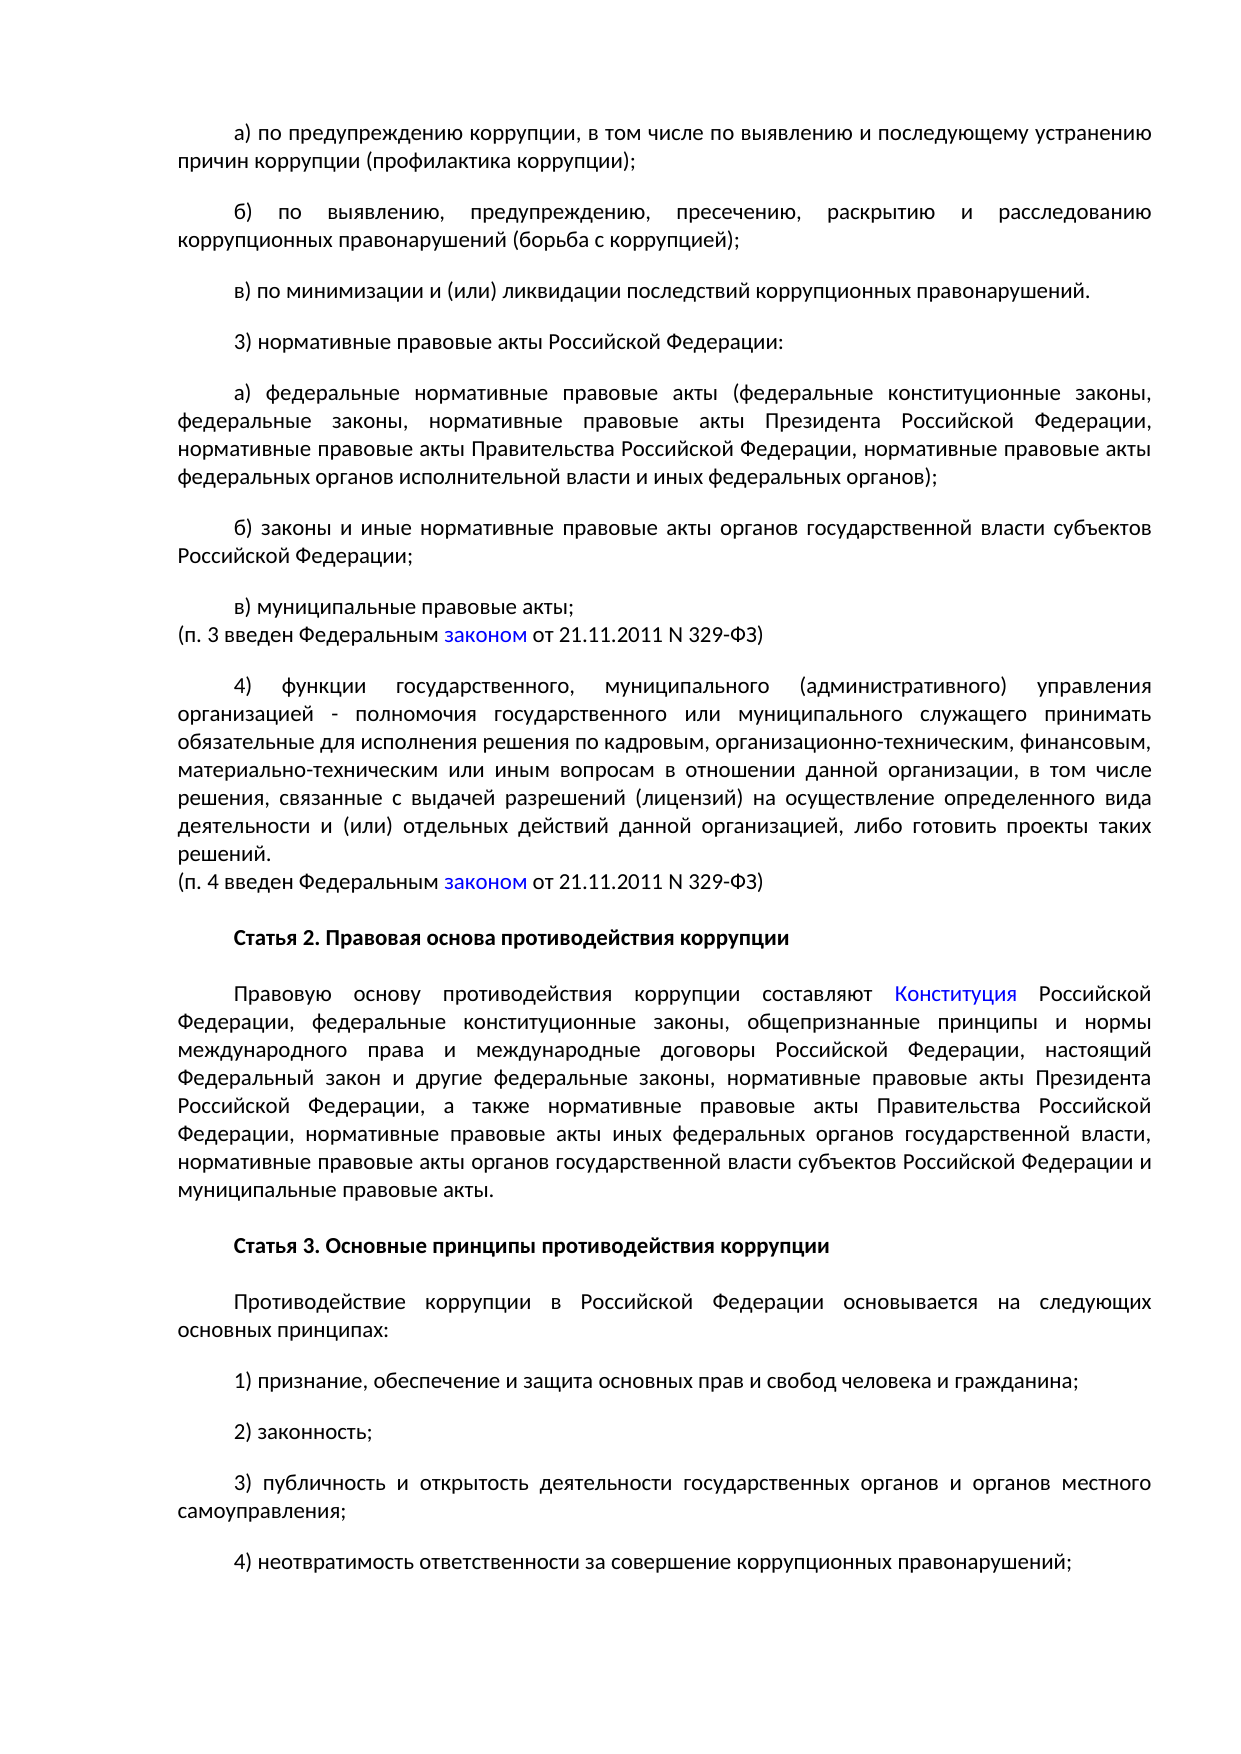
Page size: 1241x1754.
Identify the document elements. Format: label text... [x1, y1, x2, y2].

title Статья 3. Основные принципы противодействия коррупции [177, 1231, 1152, 1259]
text (п. 4 введен Федеральным законом от 21.11.2011 N 329-ФЗ) [177, 867, 1152, 895]
text б) по выявлению, предупреждению, пресечению, раскрытию и расследованию коррупционных правонарушений (борьба с коррупцией); [177, 197, 1152, 253]
text 4) функции государственного, муниципального (административного) управления организацией - полномочия государственного или муниципального служащего принимать обязательные для исполнения решения по кадровым, организационно-техническим, финансовым, материально-техническим или иным вопросам в отношении данной организации, в том числе решения, связанные с выдачей разрешений (лицензий) на осуществление определенного вида деятельности и (или) отдельных действий данной организацией, либо готовить проекты таких решений. [177, 671, 1152, 867]
text 3) публичность и открытость деятельности государственных органов и органов местного самоуправления; [177, 1468, 1152, 1524]
text 1) признание, обеспечение и защита основных прав и свобод человека и гражданина; [177, 1366, 1152, 1394]
text а) по предупреждению коррупции, в том числе по выявлению и последующему устранению причин коррупции (профилактика коррупции); [177, 118, 1152, 174]
text Противодействие коррупции в Российской Федерации основывается на следующих основных принципах: [177, 1287, 1152, 1343]
title Статья 2. Правовая основа противодействия коррупции [177, 923, 1152, 951]
text (п. 3 введен Федеральным законом от 21.11.2011 N 329-ФЗ) [177, 620, 1152, 648]
text а) федеральные нормативные правовые акты (федеральные конституционные законы, федеральные законы, нормативные правовые акты Президента Российской Федерации, нормативные правовые акты Правительства Российской Федерации, нормативные правовые акты федеральных органов исполнительной власти и иных федеральных органов); [177, 378, 1152, 490]
text 4) неотвратимость ответственности за совершение коррупционных правонарушений; [177, 1547, 1152, 1575]
text Правовую основу противодействия коррупции составляют Конституция Российской Федерации, федеральные конституционные законы, общепризнанные принципы и нормы международного права и международные договоры Российской Федерации, настоящий Федеральный закон и другие федеральные законы, нормативные правовые акты Президента Российской Федерации, а также нормативные правовые акты Правительства Российской Федерации, нормативные правовые акты иных федеральных органов государственной власти, нормативные правовые акты органов государственной власти субъектов Российской Федерации и муниципальные правовые акты. [177, 979, 1152, 1203]
text в) муниципальные правовые акты; [177, 592, 1152, 620]
text б) законы и иные нормативные правовые акты органов государственной власти субъектов Российской Федерации; [177, 513, 1152, 569]
text 3) нормативные правовые акты Российской Федерации: [177, 327, 1152, 355]
text в) по минимизации и (или) ликвидации последствий коррупционных правонарушений. [177, 276, 1152, 304]
text 2) законность; [177, 1417, 1152, 1445]
